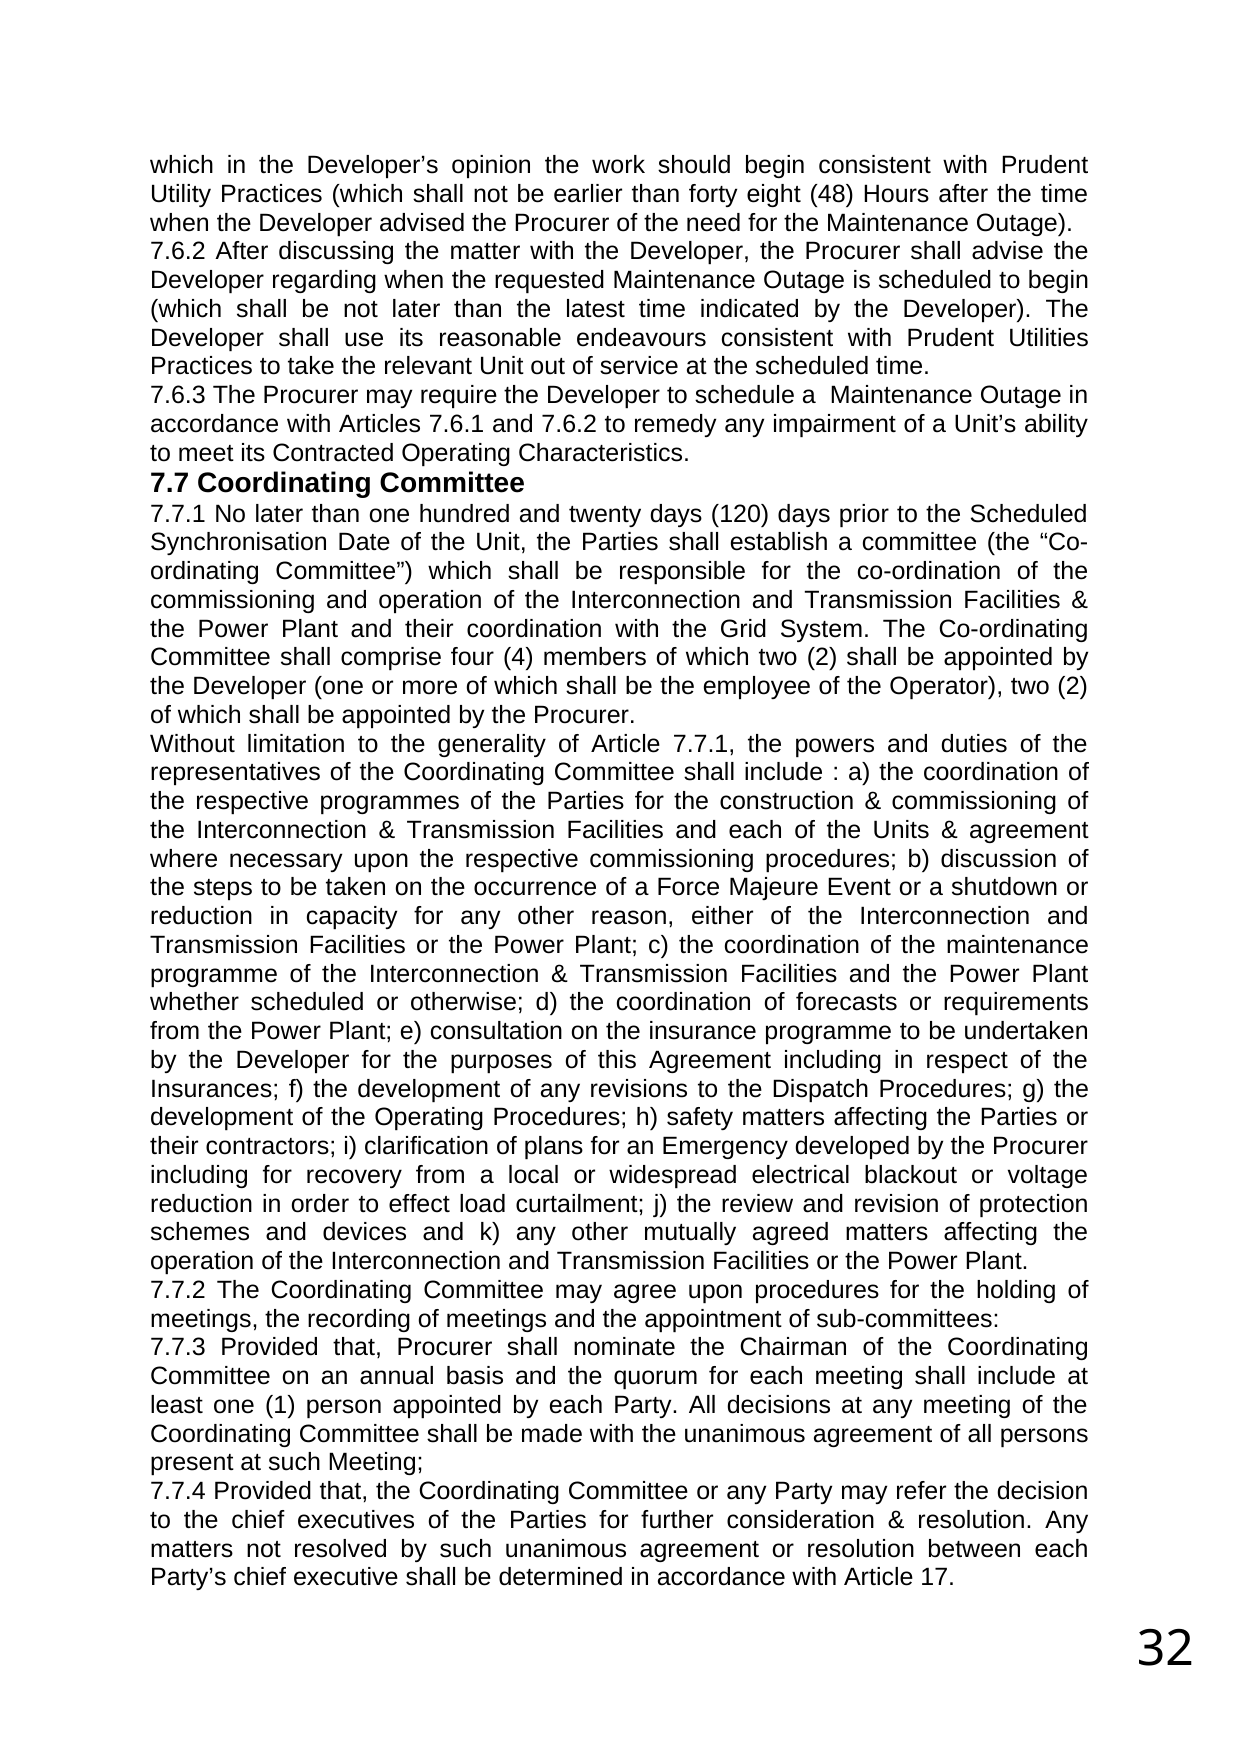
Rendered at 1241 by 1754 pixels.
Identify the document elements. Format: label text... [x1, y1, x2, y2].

text 7.7.4 Provided that, the Coordinating Committee or any Party may refer the decision to the chief executives of the Parties for further consideration & resolution. Any matters not resolved by such unanimous agreement or resolution between each Party’s chief executive shall be determined in accordance with Article 17. [150, 1476, 1090, 1591]
text 7.6.2 After discussing the matter with the Developer, the Procurer shall advise the Developer regarding when the requested Maintenance Outage is scheduled to begin (which shall be not later than the latest time indicated by the Developer). The Developer shall use its reasonable endeavours consistent with Prudent Utilities Practices to take the relevant Unit out of service at the scheduled time. [150, 236, 1090, 380]
text 7.7.2 The Coordinating Committee may agree upon procedures for the holding of meetings, the recording of meetings and the appointment of sub-committees: [150, 1275, 1090, 1332]
text 7.7.1 No later than one hundred and twenty days (120) days prior to the Scheduled Synchronisation Date of the Unit, the Parties shall establish a committee (the “Co-ordinating Committee”) which shall be responsible for the co-ordination of the commissioning and operation of the Interconnection and Transmission Facilities & the Power Plant and their coordination with the Grid System. The Co-ordinating Committee shall comprise four (4) members of which two (2) shall be appointed by the Developer (one or more of which shall be the employee of the Operator), two (2) of which shall be appointed by the Procurer. [150, 499, 1090, 729]
text 7.7.3 Provided that, Procurer shall nominate the Chairman of the Coordinating Committee on an annual basis and the quorum for each meeting shall include at least one (1) person appointed by each Party. All decisions at any meeting of the Coordinating Committee shall be made with the unanimous agreement of all persons present at such Meeting; [150, 1332, 1090, 1476]
text 7.6.3 The Procurer may require the Developer to schedule a Maintenance Outage in accordance with Articles 7.6.1 and 7.6.2 to remedy any impairment of a Unit’s ability to meet its Contracted Operating Characteristics. [150, 380, 1090, 466]
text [150, 150, 1090, 236]
text 7.7 Coordinating Committee [150, 466, 1090, 499]
text Without limitation to the generality of Article 7.7.1, the powers and duties of the representatives of the Coordinating Committee shall include : a) the coordination of the respective programmes of the Parties for the construction & commissioning of the Interconnection & Transmission Facilities and each of the Units & agreement where necessary upon the respective commissioning procedures; b) discussion of the steps to be taken on the occurrence of a Force Majeure Event or a shutdown or reduction in capacity for any other reason, either of the Interconnection and Transmission Facilities or the Power Plant; c) the coordination of the maintenance programme of the Interconnection & Transmission Facilities and the Power Plant whether scheduled or otherwise; d) the coordination of forecasts or requirements from the Power Plant; e) consultation on the insurance programme to be undertaken by the Developer for the purposes of this Agreement including in respect of the Insurances; f) the development of any revisions to the Dispatch Procedures; g) the development of the Operating Procedures; h) safety matters affecting the Parties or their contractors; i) clarification of plans for an Emergency developed by the Procurer including for recovery from a local or widespread electrical blackout or voltage reduction in order to effect load curtailment; j) the review and revision of protection schemes and devices and k) any other mutually agreed matters affecting the operation of the Interconnection and Transmission Facilities or the Power Plant. [150, 729, 1090, 1275]
